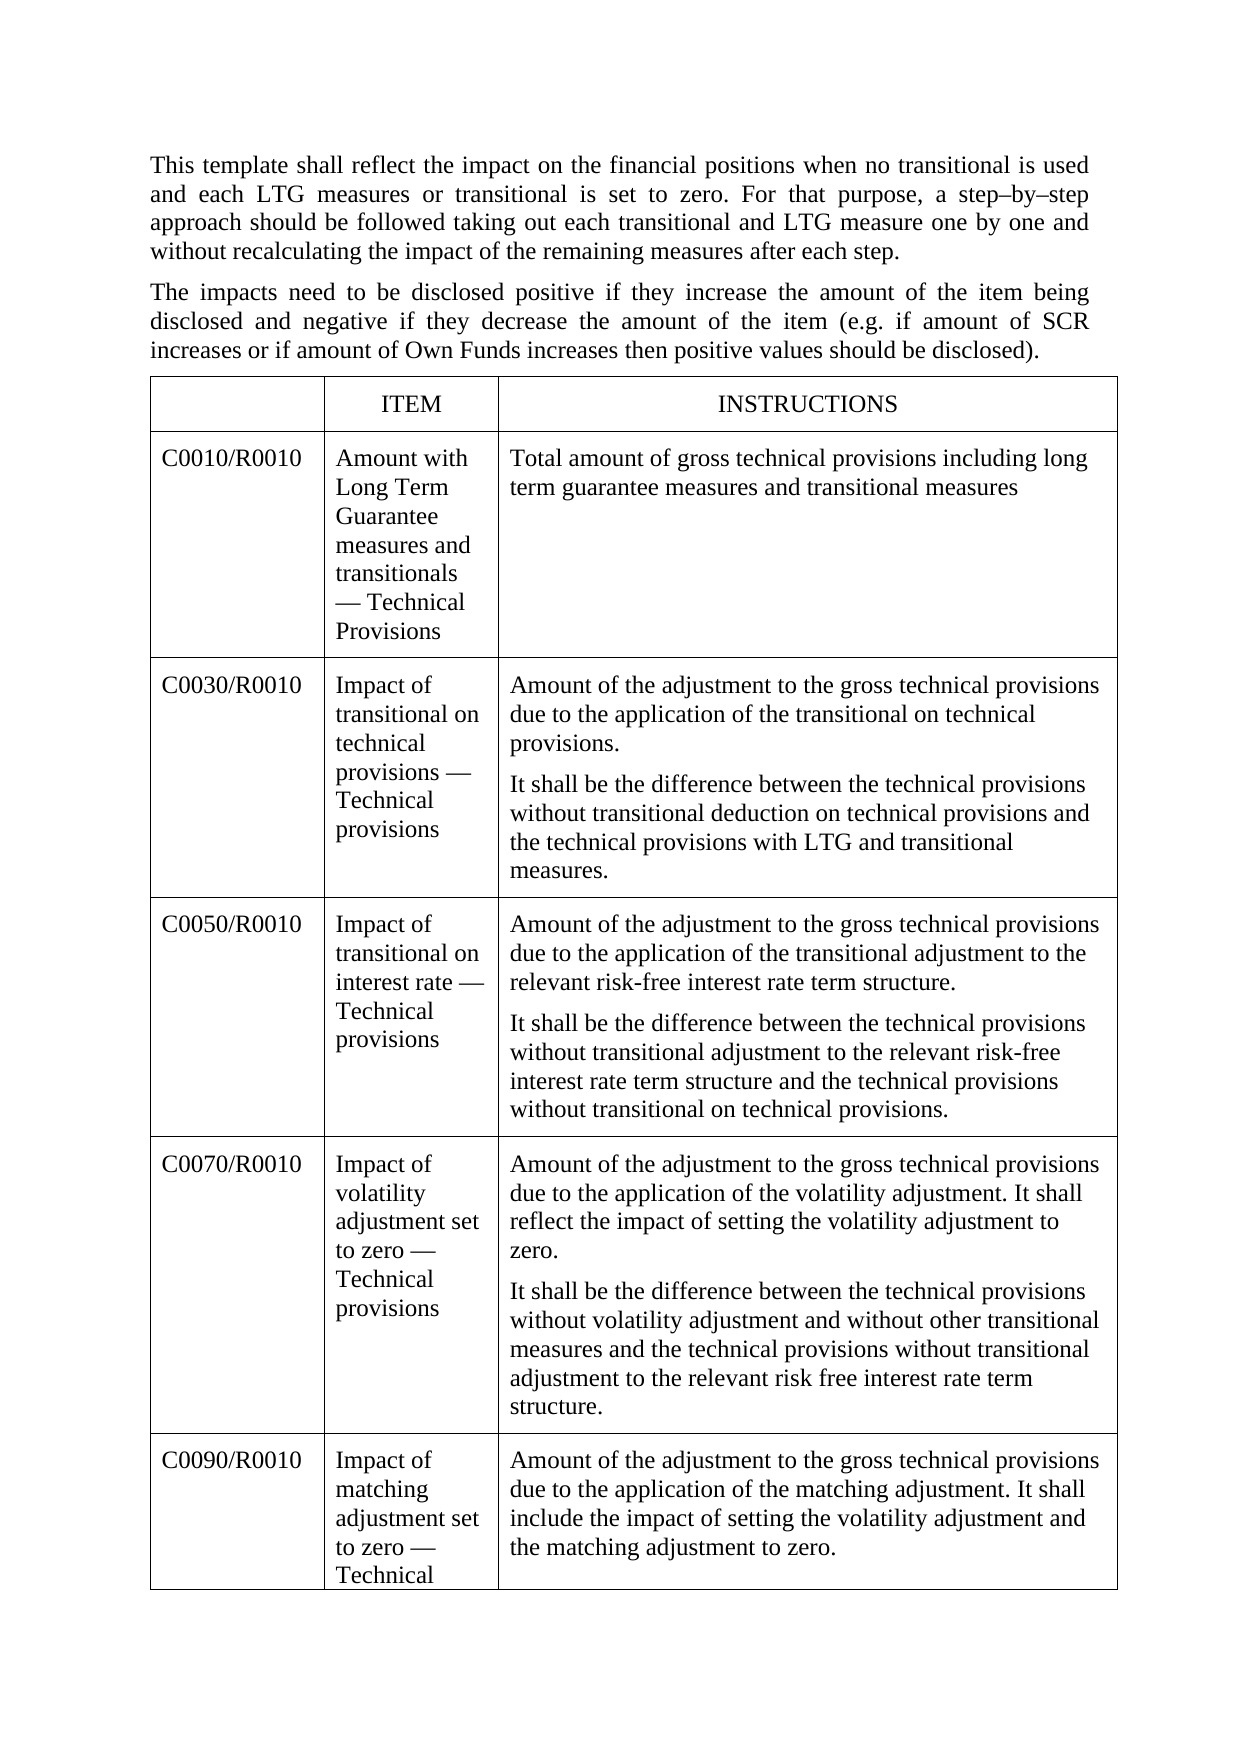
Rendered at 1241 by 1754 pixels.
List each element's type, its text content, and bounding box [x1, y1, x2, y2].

table_cell Amount of the adjustment to the gross technical provisions due to the application of the transitional adjustment to the relevant risk-free interest rate term structure. It shall be the difference between the technical provisions without transitional adjustment to the relevant risk-free interest rate term structure and the technical provisions without transitional on technical provisions. [499, 898, 1117, 1136]
table_cell Total amount of gross technical provisions including long term guarantee measures and transitional measures [499, 432, 1117, 657]
table_cell Amount of the adjustment to the gross technical provisions due to the application of the transitional on technical provisions. It shall be the difference between the technical provisions without transitional deduction on technical provisions and the technical provisions with LTG and transitional measures. [499, 658, 1117, 897]
text The impacts need to be disclosed positive if they increase the amount of the item being disclosed and negative if they decrease the amount of the item (e.g. if amount of SCR increases or if amount of Own Funds increases then positive values should be disclosed). [150, 277, 1090, 364]
table_cell Amount with Long Term Guarantee measures and transitionals — Technical Provisions [325, 432, 498, 657]
table_header ITEM [325, 377, 498, 431]
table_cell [325, 1434, 498, 1589]
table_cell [499, 1434, 1117, 1589]
text This template shall reflect the impact on the financial positions when no transitional is used and each LTG measures or transitional is set to zero. For that purpose, a step–by–step approach should be followed taking out each transitional and LTG measure one by one and without recalculating the impact of the remaining measures after each step. [150, 150, 1090, 265]
table_cell C0010/R0010 [151, 432, 324, 657]
table_cell Amount of the adjustment to the gross technical provisions due to the application of the volatility adjustment. It shall reflect the impact of setting the volatility adjustment to zero. It shall be the difference between the technical provisions without volatility adjustment and without other transitional measures and the technical provisions without transitional adjustment to the relevant risk free interest rate term structure. [499, 1137, 1117, 1433]
table_cell C0050/R0010 [151, 898, 324, 1136]
table_cell C0070/R0010 [151, 1137, 324, 1433]
table_cell Impact of volatility adjustment set to zero — Technical provisions [325, 1137, 498, 1433]
table_cell Impact of transitional on technical provisions — Technical provisions [325, 658, 498, 897]
table_header INSTRUCTIONS [499, 377, 1117, 431]
table_header [151, 377, 324, 431]
table_cell C0090/R0010 [151, 1434, 324, 1589]
table_cell Impact of transitional on interest rate — Technical provisions [325, 898, 498, 1136]
table_cell C0030/R0010 [151, 658, 324, 897]
